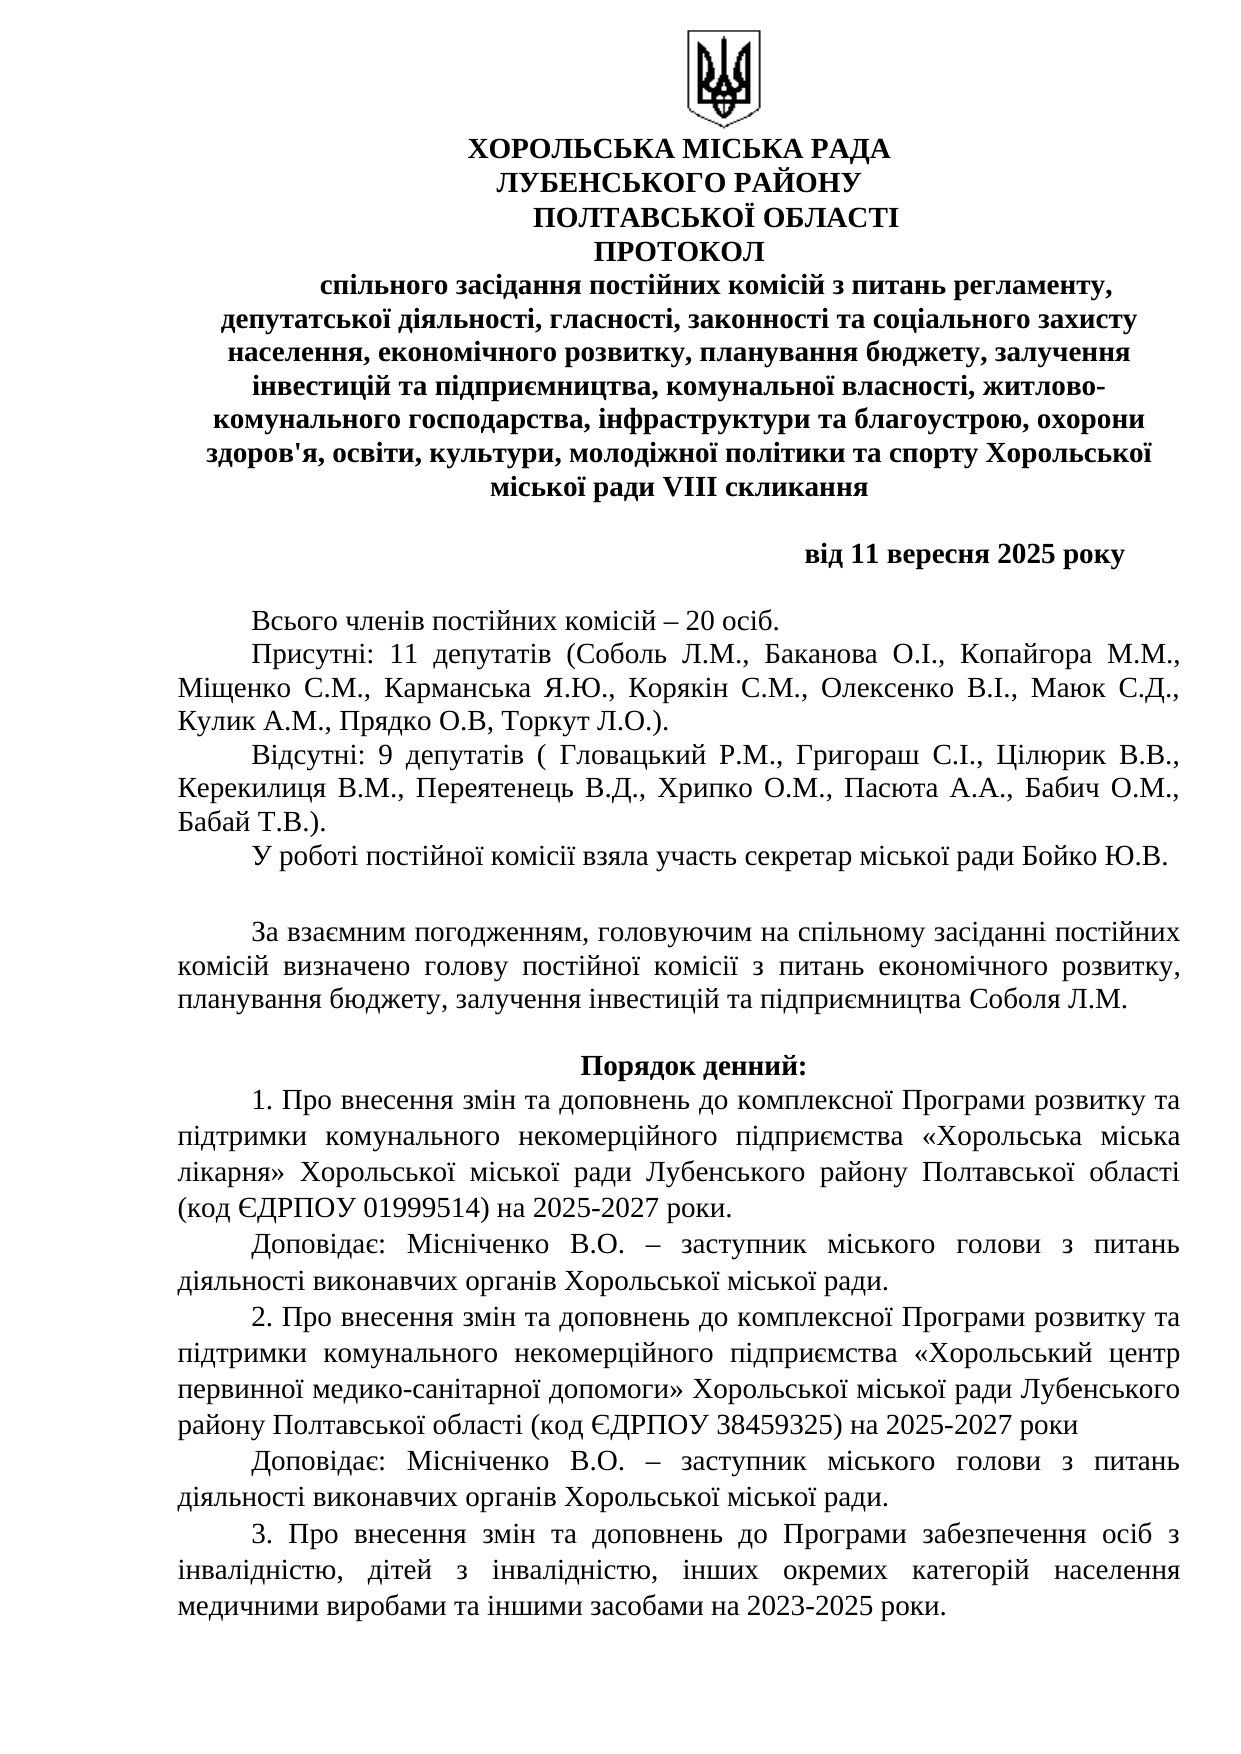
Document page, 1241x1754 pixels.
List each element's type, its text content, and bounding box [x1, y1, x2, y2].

text Доповідає: Місніченко В.О. – заступник міського голови з питань діяльності виконавчих органів Хорольської міської ради. [177, 1227, 1181, 1296]
text спільного засідання постійних комісій з питань регламенту, депутатської діяльності, гласності, законності та соціального захисту населення, економічного розвитку, планування бюджету, залучення інвестицій та підприємництва, комунальної власності, житлово-комунального господарства, інфраструктури та благоустрою, охорони здоров'я, освіти, культури, молодіжної політики та спорту Хорольської міської ради VIII скликання [177, 267, 1181, 502]
text Відсутні: 9 депутатів ( Гловацький Р.М., Григораш С.І., Цілюрик В.В., Керекилиця В.М., Переятенець В.Д., Хрипко О.М., Пасюта А.А., Бабич О.М., Бабай Т.В.). [177, 737, 1181, 838]
text Порядок денний: [148, 1048, 1181, 1082]
text Всього членів постійних комісій – 20 осіб. [177, 603, 1181, 636]
text За взаємним погодженням, головуючим на спільному засіданні постійних комісій визначено голову постійної комісії з питань економічного розвитку, планування бюджету, залучення інвестицій та підприємництва Соболя Л.М. [177, 914, 1181, 1015]
text 3. Про внесення змін та доповнень до Програми забезпечення осіб з інвалідністю, дітей з інвалідністю, інших окремих категорій населення медичними виробами та іншими засобами на 2023-2025 роки. [177, 1516, 1181, 1622]
text ПРОТОКОЛ [177, 234, 1181, 267]
text Присутні: 11 депутатів (Соболь Л.М., Баканова О.І., Копайгора М.М., Міщенко С.М., Карманська Я.Ю., Корякін С.М., Олексенко В.І., Маюк С.Д., Кулик А.М., Прядко О.В, Торкут Л.О.). [177, 636, 1181, 737]
picture [681, 29, 766, 130]
text від 11 вересня 2025 року [177, 536, 1181, 569]
text 1. Про внесення змін та доповнень до комплексної Програми розвитку та підтримки комунального некомерційного підприємства «Хорольська міська лікарня» Хорольської міської ради Лубенського району Полтавської області (код ЄДРПОУ 01999514) на 2025-2027 роки. [177, 1082, 1181, 1224]
text У роботі постійної комісії взяла участь секретар міської ради Бойко Ю.В. [177, 838, 1181, 871]
text 2. Про внесення змін та доповнень до комплексної Програми розвитку та підтримки комунального некомерційного підприємства «Хорольський центр первинної медико-санітарної допомоги» Хорольської міської ради Лубенського району Полтавської області (код ЄДРПОУ 38459325) на 2025-2027 роки [177, 1299, 1181, 1441]
text ПОЛТАВСЬКОЇ ОБЛАСТІ [177, 200, 1181, 234]
subtitle ХОРОЛЬСЬКА МІСЬКА РАДА [177, 131, 1181, 165]
text Доповідає: Місніченко В.О. – заступник міського голови з питань діяльності виконавчих органів Хорольської міської ради. [177, 1443, 1181, 1513]
text ЛУБЕНСЬКОГО РАЙОНУ [177, 165, 1181, 198]
